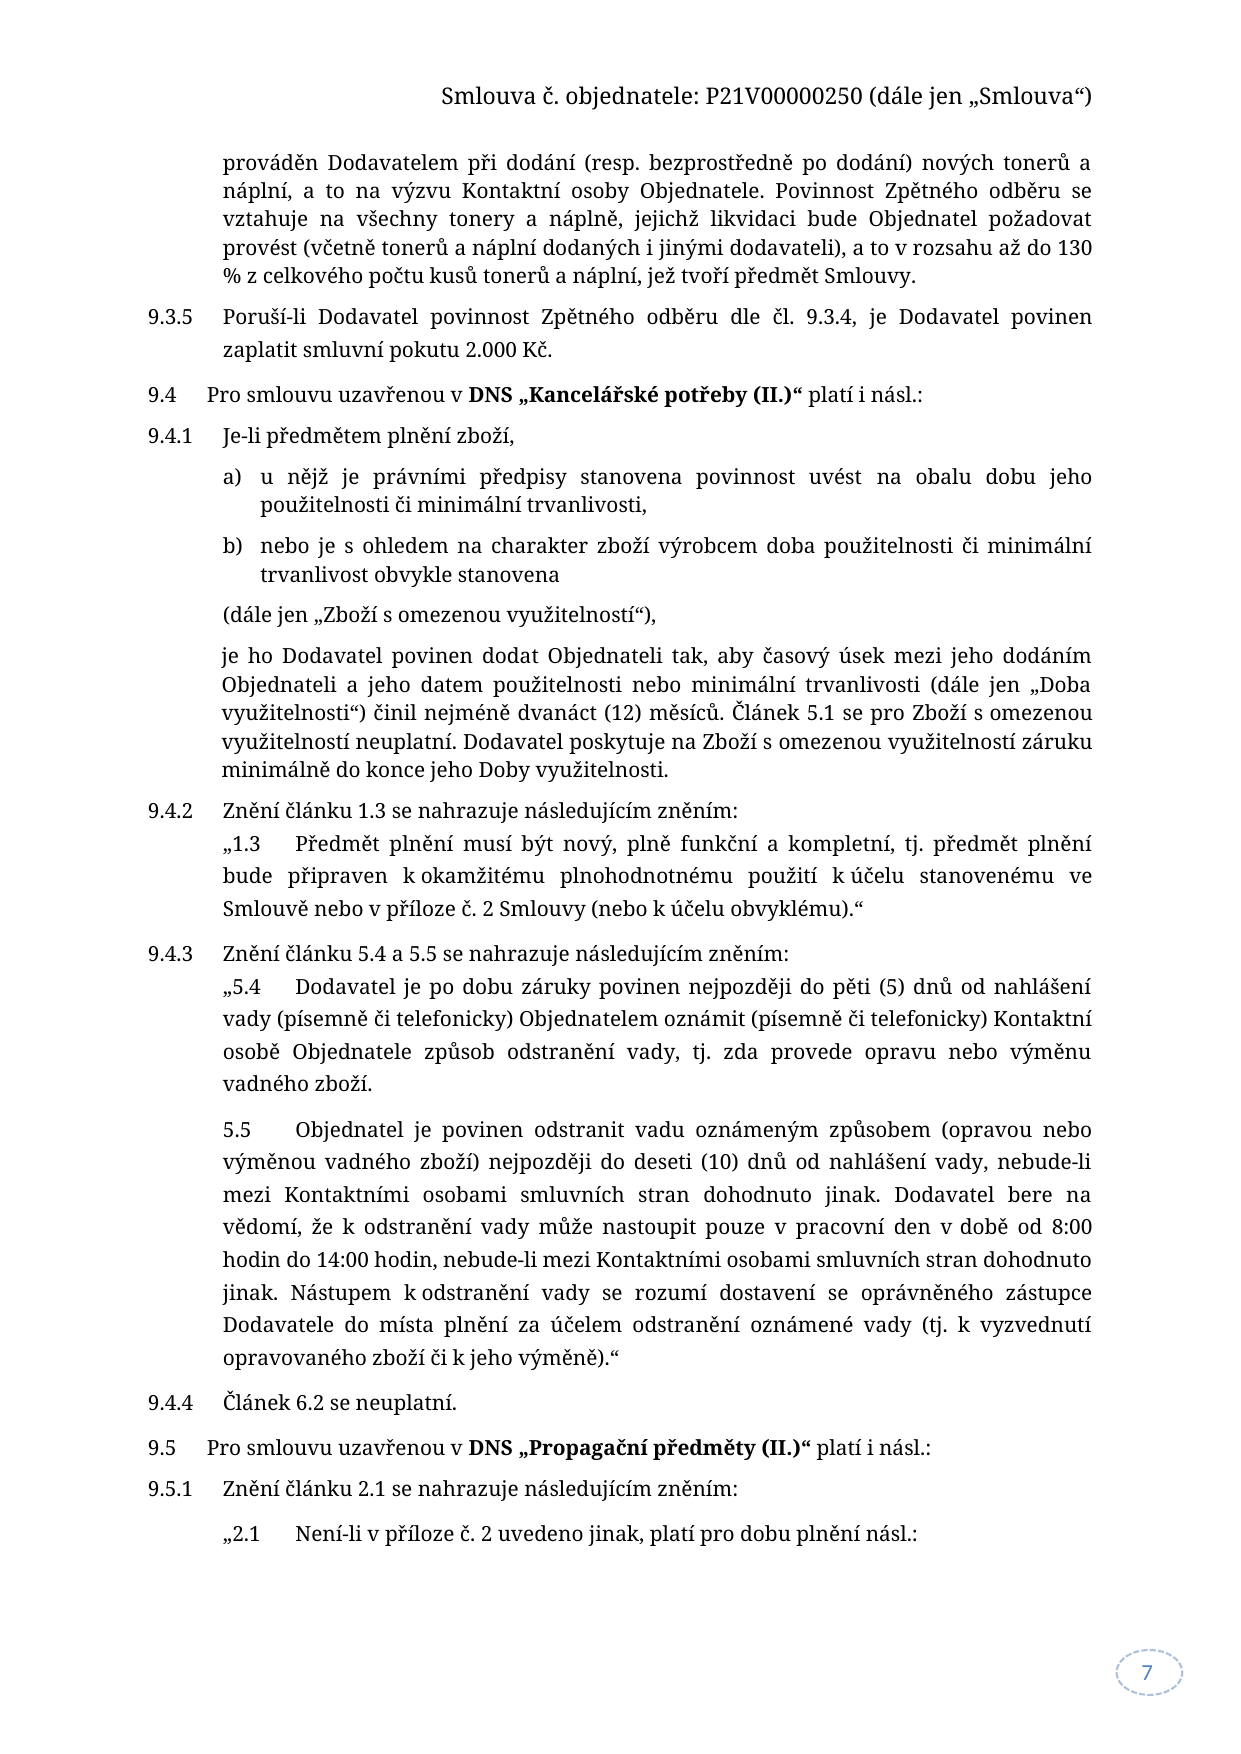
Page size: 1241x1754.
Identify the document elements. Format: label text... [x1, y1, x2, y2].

list Znění článku 2.1 se nahrazuje následujícím zněním: [148, 1474, 1093, 1502]
list Znění článku 1.3 se nahrazuje následujícím zněním: [148, 796, 1093, 825]
list Článek 6.2 se neuplatní. [148, 1388, 1093, 1416]
list Pro smlouvu uzavřenou v DNS „Kancelářské potřeby (II.)“ platí i násl.: [148, 380, 1093, 408]
list „2.1 Není-li v příloze č. 2 uvedeno jinak, platí pro dobu plnění násl.: [223, 1519, 1093, 1548]
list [148, 148, 1093, 290]
list Znění článku 5.4 a 5.5 se nahrazuje následujícím zněním: [148, 939, 1093, 968]
text je ho Dodavatel povinen dodat Objednateli tak, aby časový úsek mezi jeho dodáním Objednateli a jeho datem použitelnosti nebo minimální trvanlivosti (dále jen „Doba využitelnosti“) činil nejméně dvanáct (12) měsíců. Článek 5.1 se pro Zboží s omezenou využitelností neuplatní. Dodavatel poskytuje na Zboží s omezenou využitelností záruku minimálně do konce jeho Doby využitelnosti. [221, 642, 1093, 784]
list u nějž je právními předpisy stanovena povinnost uvést na obalu dobu jeho použitelnosti či minimální trvanlivosti, [223, 462, 1093, 519]
list 5.5 Objednatel je povinen odstranit vadu oznámeným způsobem (opravou nebo výměnou vadného zboží) nejpozději do deseti (10) dnů od nahlášení vady, nebude-li mezi Kontaktními osobami smluvních stran dohodnuto jinak. Dodavatel bere na vědomí, že k odstranění vady může nastoupit pouze v pracovní den v době od 8:00 hodin do 14:00 hodin, nebude-li mezi Kontaktními osobami smluvních stran dohodnuto jinak. Nástupem k odstranění vady se rozumí dostavení se oprávněného zástupce Dodavatele do místa plnění za účelem odstranění oznámené vady (tj. k vyzvednutí opravovaného zboží či k jeho výměně).“ [223, 1115, 1093, 1371]
list „5.4 Dodavatel je po dobu záruky povinen nejpozději do pěti (5) dnů od nahlášení vady (písemně či telefonicky) Objednatelem oznámit (písemně či telefonicky) Kontaktní osobě Objednatele způsob odstranění vady, tj. zda provede opravu nebo výměnu vadného zboží. [223, 972, 1093, 1098]
list Pro smlouvu uzavřenou v DNS „Propagační předměty (II.)“ platí i násl.: [148, 1433, 1093, 1462]
text (dále jen „Zboží s omezenou využitelností“), [223, 601, 1093, 629]
list Poruší-li Dodavatel povinnost Zpětného odběru dle čl. 9.3.4, je Dodavatel povinen zaplatit smluvní pokutu 2.000 Kč. [148, 302, 1093, 363]
list nebo je s ohledem na charakter zboží výrobcem doba použitelnosti či minimální trvanlivost obvykle stanovena [223, 531, 1093, 588]
list Je-li předmětem plnění zboží, [148, 421, 1093, 449]
list „1.3 Předmět plnění musí být nový, plně funkční a kompletní, tj. předmět plnění bude připraven k okamžitému plnohodnotnému použití k účelu stanovenému ve Smlouvě nebo v příloze č. 2 Smlouvy (nebo k účelu obvyklému).“ [223, 829, 1093, 922]
